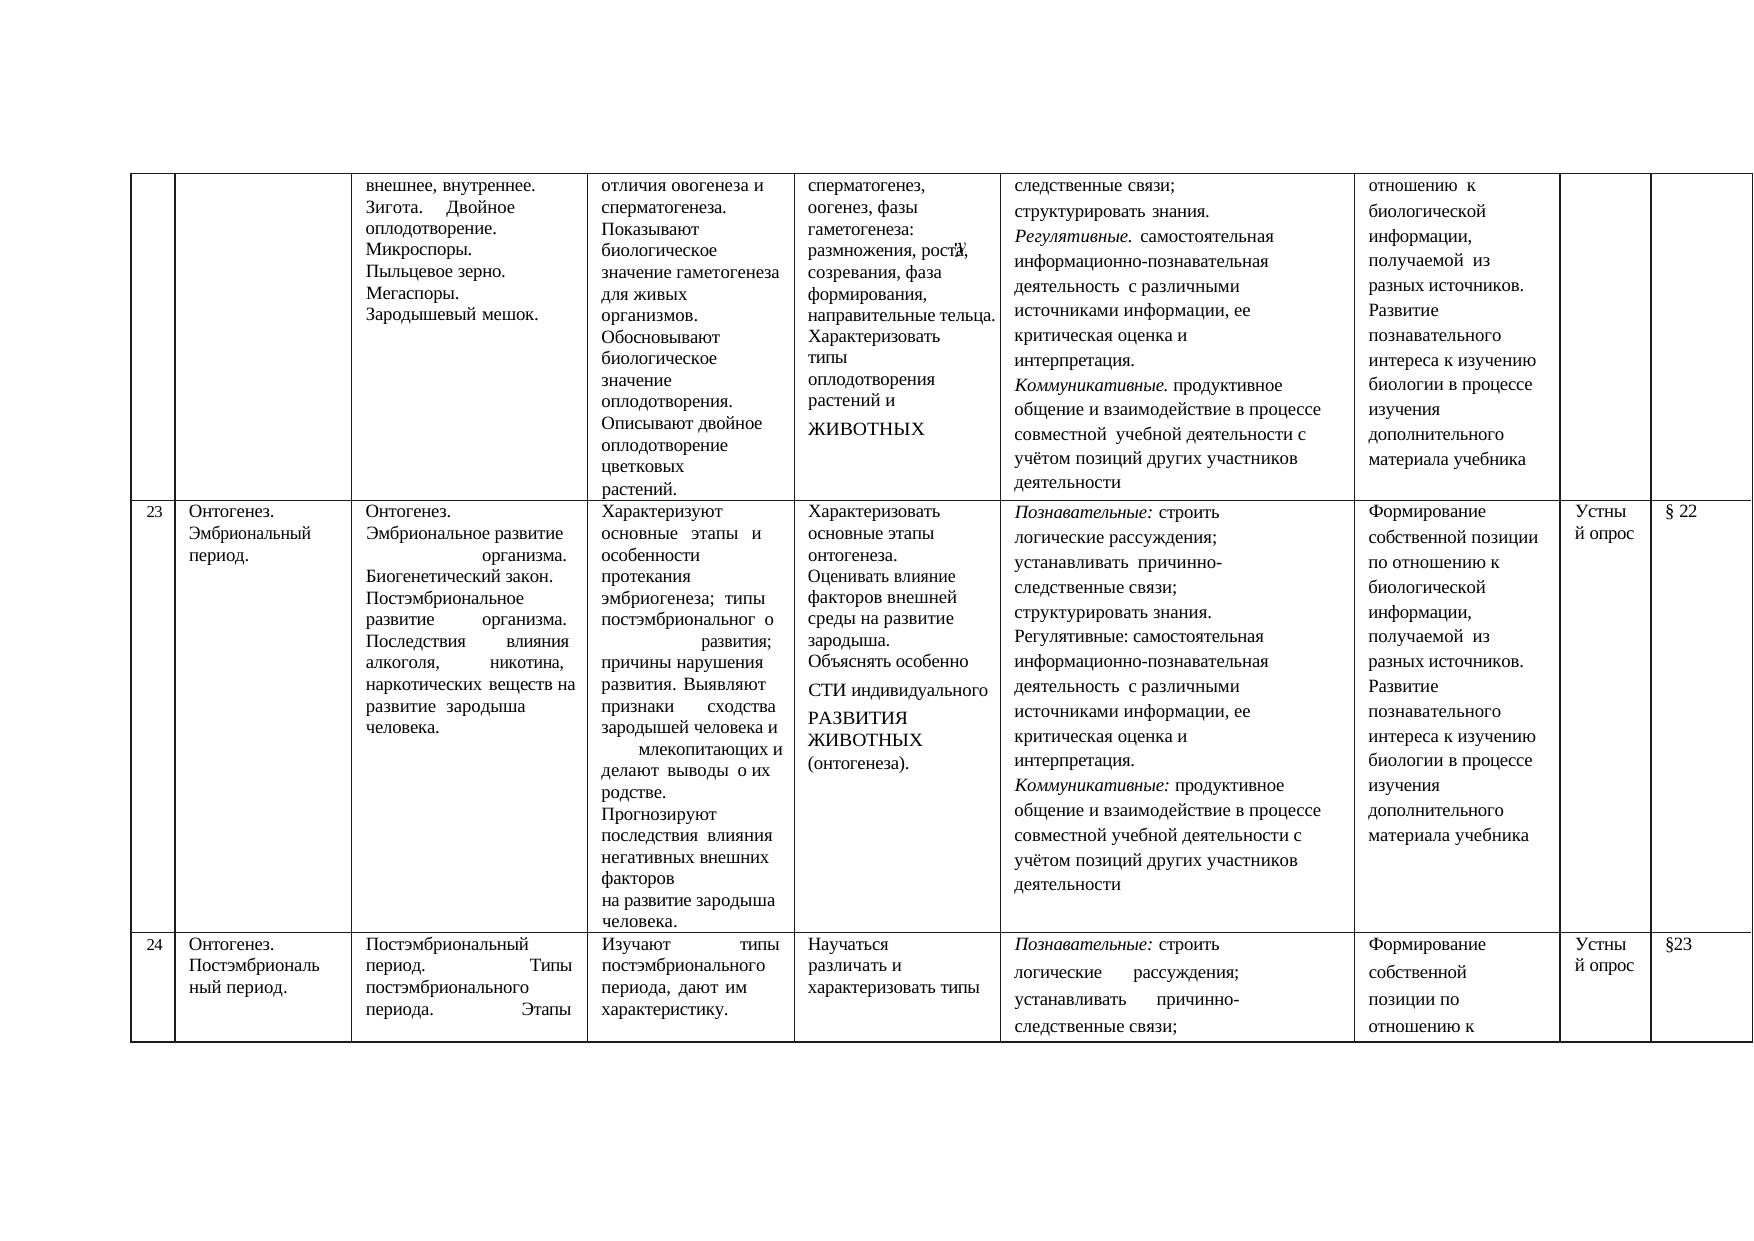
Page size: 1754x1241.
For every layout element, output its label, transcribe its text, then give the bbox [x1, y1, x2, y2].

table_header [132, 174, 174, 499]
table_cell Изучают типы постэмбрионального периода, дают им характеристику. [588, 933, 794, 1041]
table_header сперматогенез, оогенез, фазы гаметогенеза: размножения, роста, созревания, фаза формирования, направительные тельца. Характеризовать типы оплодотворения растений и ЖИВОТНЫХ [795, 174, 1000, 499]
table_header следственные связи; структурировать знания. Peгулятивные. самостоятельная информационно-познавательная деятельность с различными источниками информации, ее критическая оценка и интерпретация. Коммуникативные. продуктивное общение и взаимодействие в процессе совместной учебной деятельности с учётом позиций других участников деятельности [1001, 174, 1354, 499]
table_cell Формирование собственной позиции по отношению к [1355, 933, 1559, 1041]
table_header [1561, 174, 1650, 499]
table_header [176, 174, 351, 499]
table_cell Онтогенез. Эмбриональное развитие организма. Биогенетический закон. Постэмбриональное развитие организма. Последствия влияния алкоголя, никотина, наркотических веществ на развитие зародыша человека. [352, 501, 587, 932]
table_cell Характеризовать основные этапы онтогенеза. Оценивать влияние факторов внешней среды на развитие зародыша. Объяснять особенно СТИ индивидуального РАЗВИТИЯ ЖИВОТНЫХ (онтогенеза). [795, 501, 1000, 932]
table_cell Онтогенез. Эмбриональный период. [176, 501, 351, 932]
table_cell Устны й опрос [1561, 933, 1650, 1041]
table_header внешнее, внутреннее. Зигота. Двойное оплодотворение. Микроспоры. Пыльцевое зерно. Мегаспоры. Зародышевый мешок. [352, 174, 587, 499]
table_cell § 22 [1652, 500, 1752, 932]
table_cell Познавательные: строить логические рассуждения; устанавливать причинно- следственные связи; [1001, 933, 1354, 1041]
table_header отношению к биологической информации, получаемой из разных источников. Развитие познавательного интереса к изучению биологии в процессе изучения дополнительного материала учебника [1355, 174, 1559, 499]
table_header отличия овогенеза и сперматогенеза. Показывают биологическое значение гаметогенеза для живых организмов. Обосновывают биологическое значение оплодотворения. Описывают двойное оплодотворение цветковых растений. [588, 174, 794, 499]
table_cell Онтогенез. Постэмбриональ ный период. [176, 933, 351, 1041]
table_cell 23 [132, 501, 174, 932]
table_cell 24 [132, 933, 174, 1041]
table_cell Научаться различать и характеризовать типы [795, 933, 1000, 1041]
table_cell Постэмбриональный период. Типы постэмбрионального периода. Этапы [352, 933, 587, 1041]
table_cell Формирование собственной позиции по отношению к биологической информации, получаемой из разных источников. Развитие познавательного интереса к изучению биологии в процессе изучения дополнительного материала учебника [1355, 501, 1559, 932]
table_cell Познавательные: строить логические рассуждения; устанавливать причинно- следственные связи; структурировать знания. Регулятивные: самостоятельная информационно-познавательная деятельность с различными источниками информации, ее критическая оценка и интерпретация. Коммуникативные: продуктивное общение и взаимодействие в процессе совместной учебной деятельности с учётом позиций других участников деятельности [1001, 501, 1354, 932]
table_cell §23 [1652, 932, 1752, 1041]
table_cell Характеризуют основные этапы и особенности протекания эмбриогенеза; типы постэмбриональног о развития; причины нарушения развития. Выявляют признаки сходства зародышей человека и млекопитающих и делают выводы о их родстве. Прогнозируют последствия влияния негативных внешних факторов на развитие зародыша человека. [588, 501, 794, 932]
table_cell Устны й опрос [1561, 501, 1650, 932]
table_header [1652, 174, 1752, 499]
